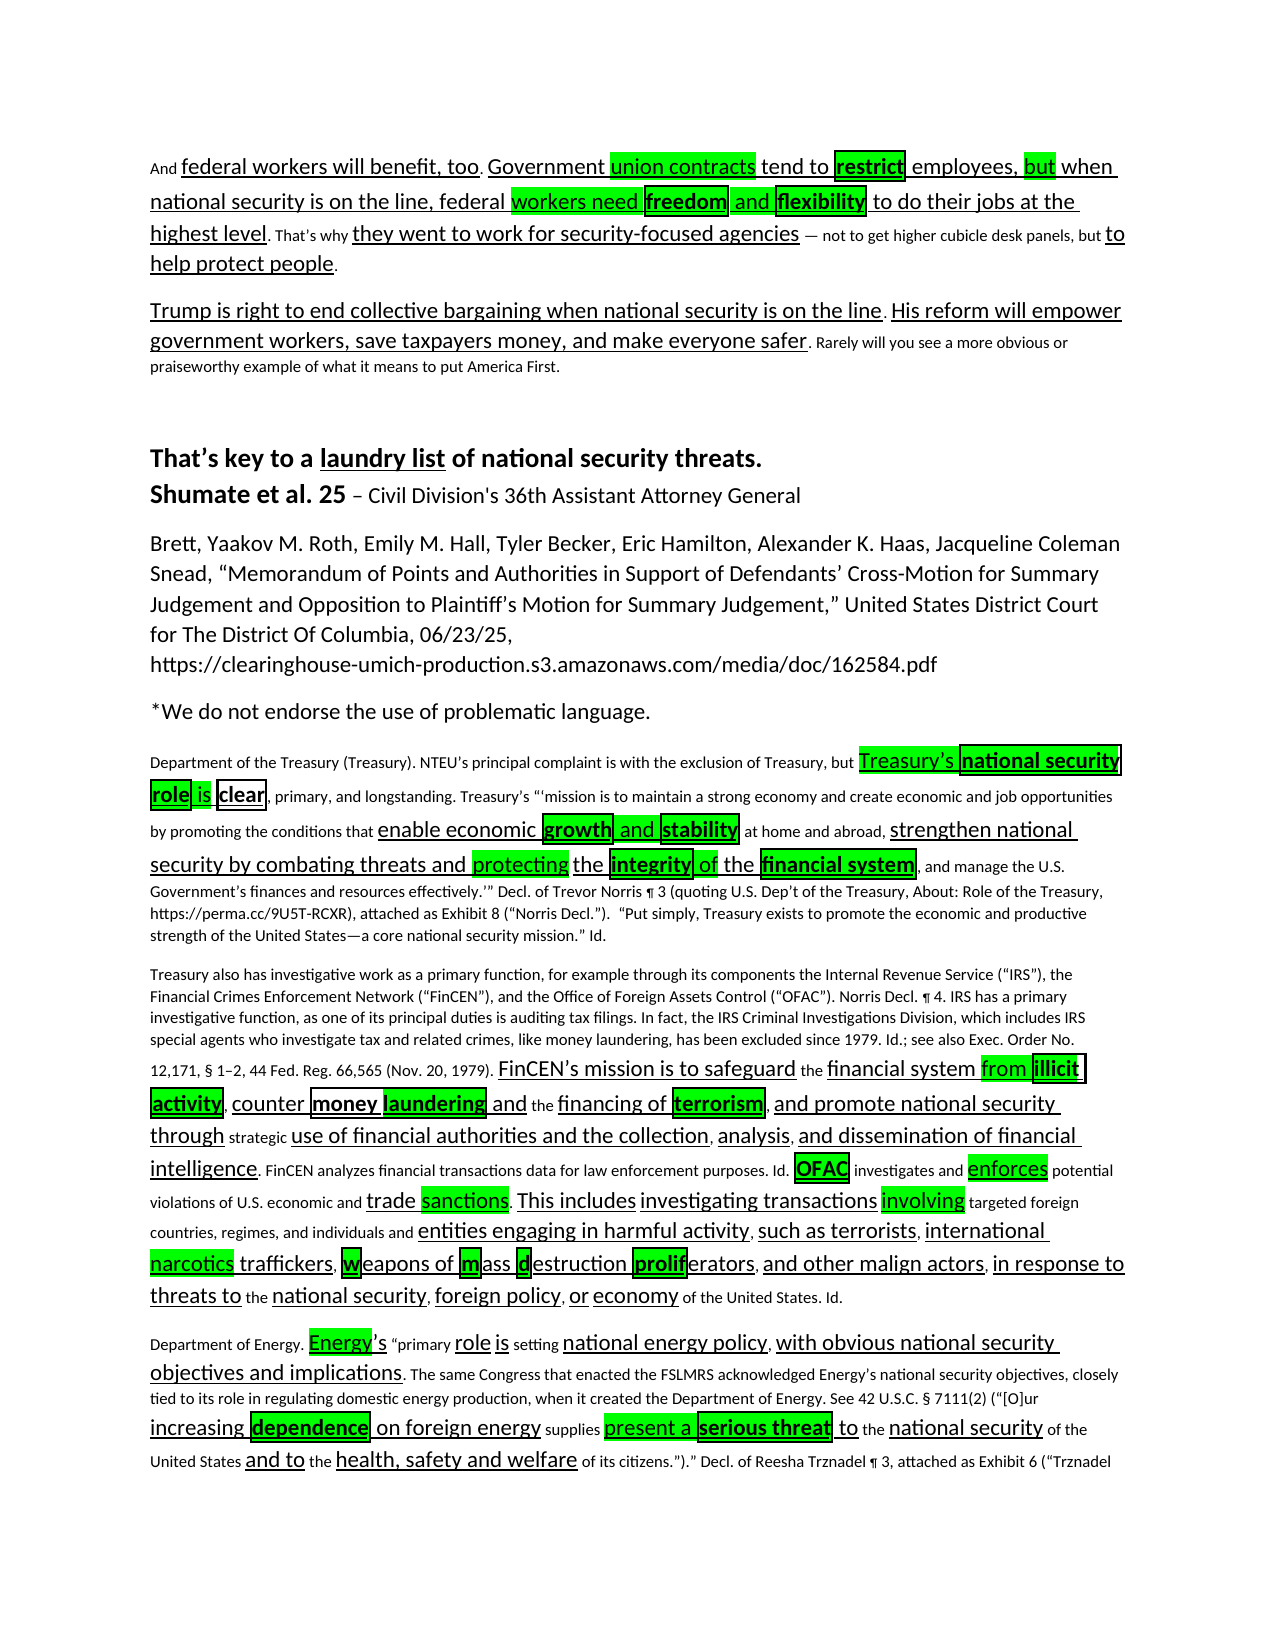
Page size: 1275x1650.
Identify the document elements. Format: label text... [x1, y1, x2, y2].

text *We do not endorse the use of problematic language. [150, 697, 1125, 725]
text Trump is right to end collective bargaining when national security is on the line. His reform will empower government workers, save taxpayers money, and make everyone safer. Rarely will you see a more obvious or praiseworthy example of what it means to put America First. [150, 296, 1125, 376]
text And federal workers will benefit, too. Government union contracts tend to restrict employees, but when national security is on the line, federal workers need freedom and flexibility to do their jobs at the highest level. That’s why they went to work for security-focused agencies — not to get higher cubicle desk panels, but to help protect people. [150, 150, 1125, 277]
text Shumate et al. 25 – Civil Division's 36th Assistant Attorney General [150, 477, 1125, 510]
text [150, 1328, 1125, 1473]
text Brett, Yaakov M. Roth, Emily M. Hall, Tyler Becker, Eric Hamilton, Alexander K. Haas, Jacqueline Coleman Snead, “Memorandum of Points and Authorities in Support of Defendants’ Cross-Motion for Summary Judgement and Opposition to Plaintiff’s Motion for Summary Judgement,” United States District Court for The District Of Columbia, 06/23/25, https://clearinghouse-umich-production.s3.amazonaws.com/media/doc/162584.pdf [150, 529, 1125, 678]
text Treasury also has investigative work as a primary function, for example through its components the Internal Revenue Service (“IRS”), the Financial Crimes Enforcement Network (“FinCEN”), and the Office of Foreign Assets Control (“OFAC”). Norris Decl. ¶ 4. IRS has a primary investigative function, as one of its principal duties is auditing tax filings. In fact, the IRS Criminal Investigations Division, which includes IRS special agents who investigate tax and related crimes, like money laundering, has been excluded since 1979. Id.; see also Exec. Order No. 12,171, § 1–2, 44 Fed. Reg. 66,565 (Nov. 20, 1979). FinCEN’s mission is to safeguard the financial system from illicit activity, counter money laundering and the financing of terrorism, and promote national security through strategic use of financial authorities and the collection, analysis, and dissemination of financial intelligence. FinCEN analyzes financial transactions data for law enforcement purposes. Id. OFAC investigates and enforces potential violations of U.S. economic and trade sanctions. This includes investigating transactions involving targeted foreign countries, regimes, and individuals and entities engaging in harmful activity, such as terrorists, international narcotics traffickers, weapons of mass destruction proliferators, and other malign actors, in response to threats to the national security, foreign policy, or economy of the United States. Id. [150, 964, 1125, 1309]
text Department of the Treasury (Treasury). NTEU’s principal complaint is with the exclusion of Treasury, but Treasury’s national security role is clear, primary, and longstanding. Treasury’s “‘mission is to maintain a strong economy and create economic and job opportunities by promoting the conditions that enable economic growth and stability at home and abroad, strengthen national security by combating threats and protecting the integrity of the financial system, and manage the U.S. Government’s finances and resources effectively.’” Decl. of Trevor Norris ¶ 3 (quoting U.S. Dep’t of the Treasury, About: Role of the Treasury, https://perma.cc/9U5T-RCXR), attached as Exhibit 8 (“Norris Decl.”). “Put simply, Treasury exists to promote the economic and productive strength of the United States—a core national security mission.” Id. [150, 744, 1125, 946]
subtitle That’s key to a laundry list of national security threats. [150, 441, 1125, 474]
